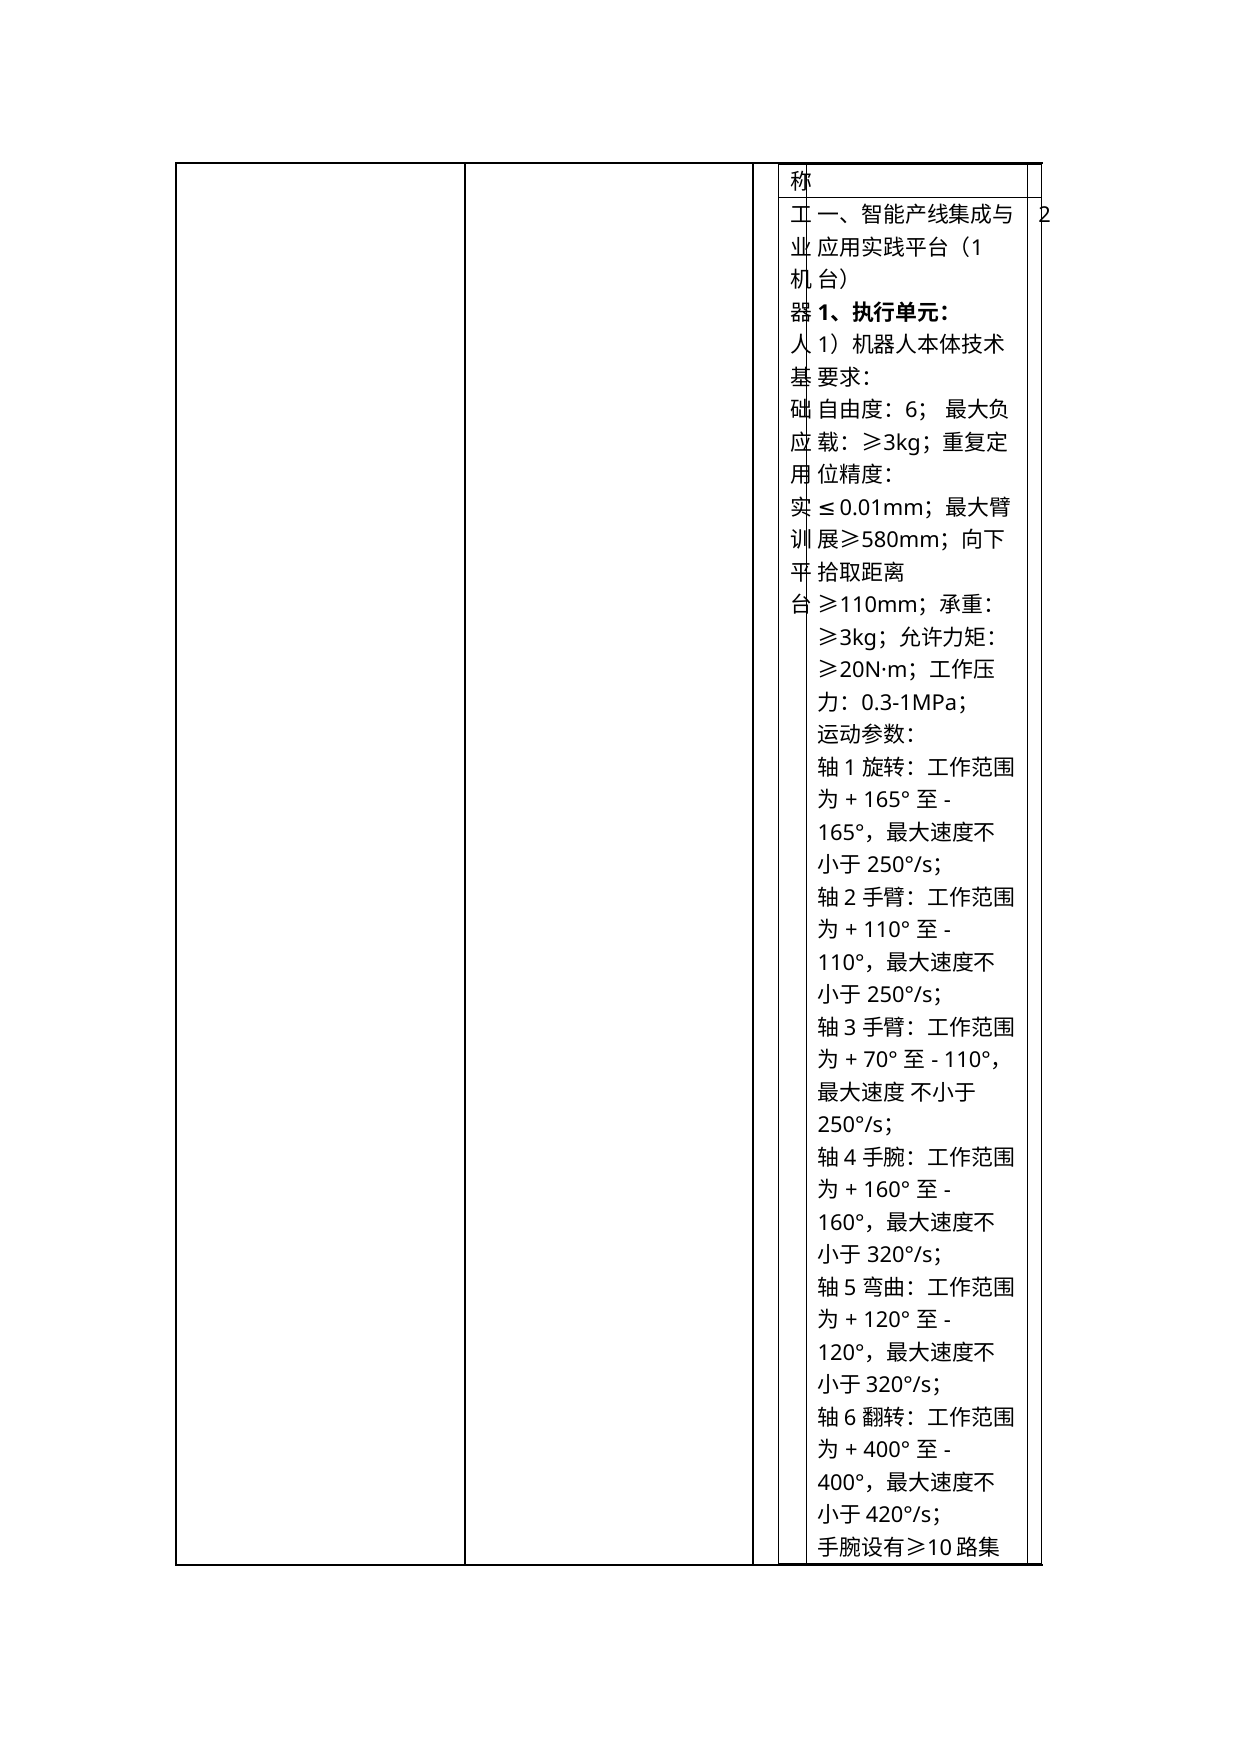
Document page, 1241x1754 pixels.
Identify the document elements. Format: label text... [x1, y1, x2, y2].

table_cell [779, 198, 806, 1563]
table_cell [466, 164, 752, 1564]
table_cell [807, 198, 1027, 1563]
table_cell [1028, 198, 1041, 1563]
table_cell [779, 165, 806, 197]
table_cell [807, 165, 1027, 197]
table_cell [1028, 165, 1041, 197]
table_cell [754, 164, 778, 1564]
table_cell 1 [177, 164, 464, 1564]
